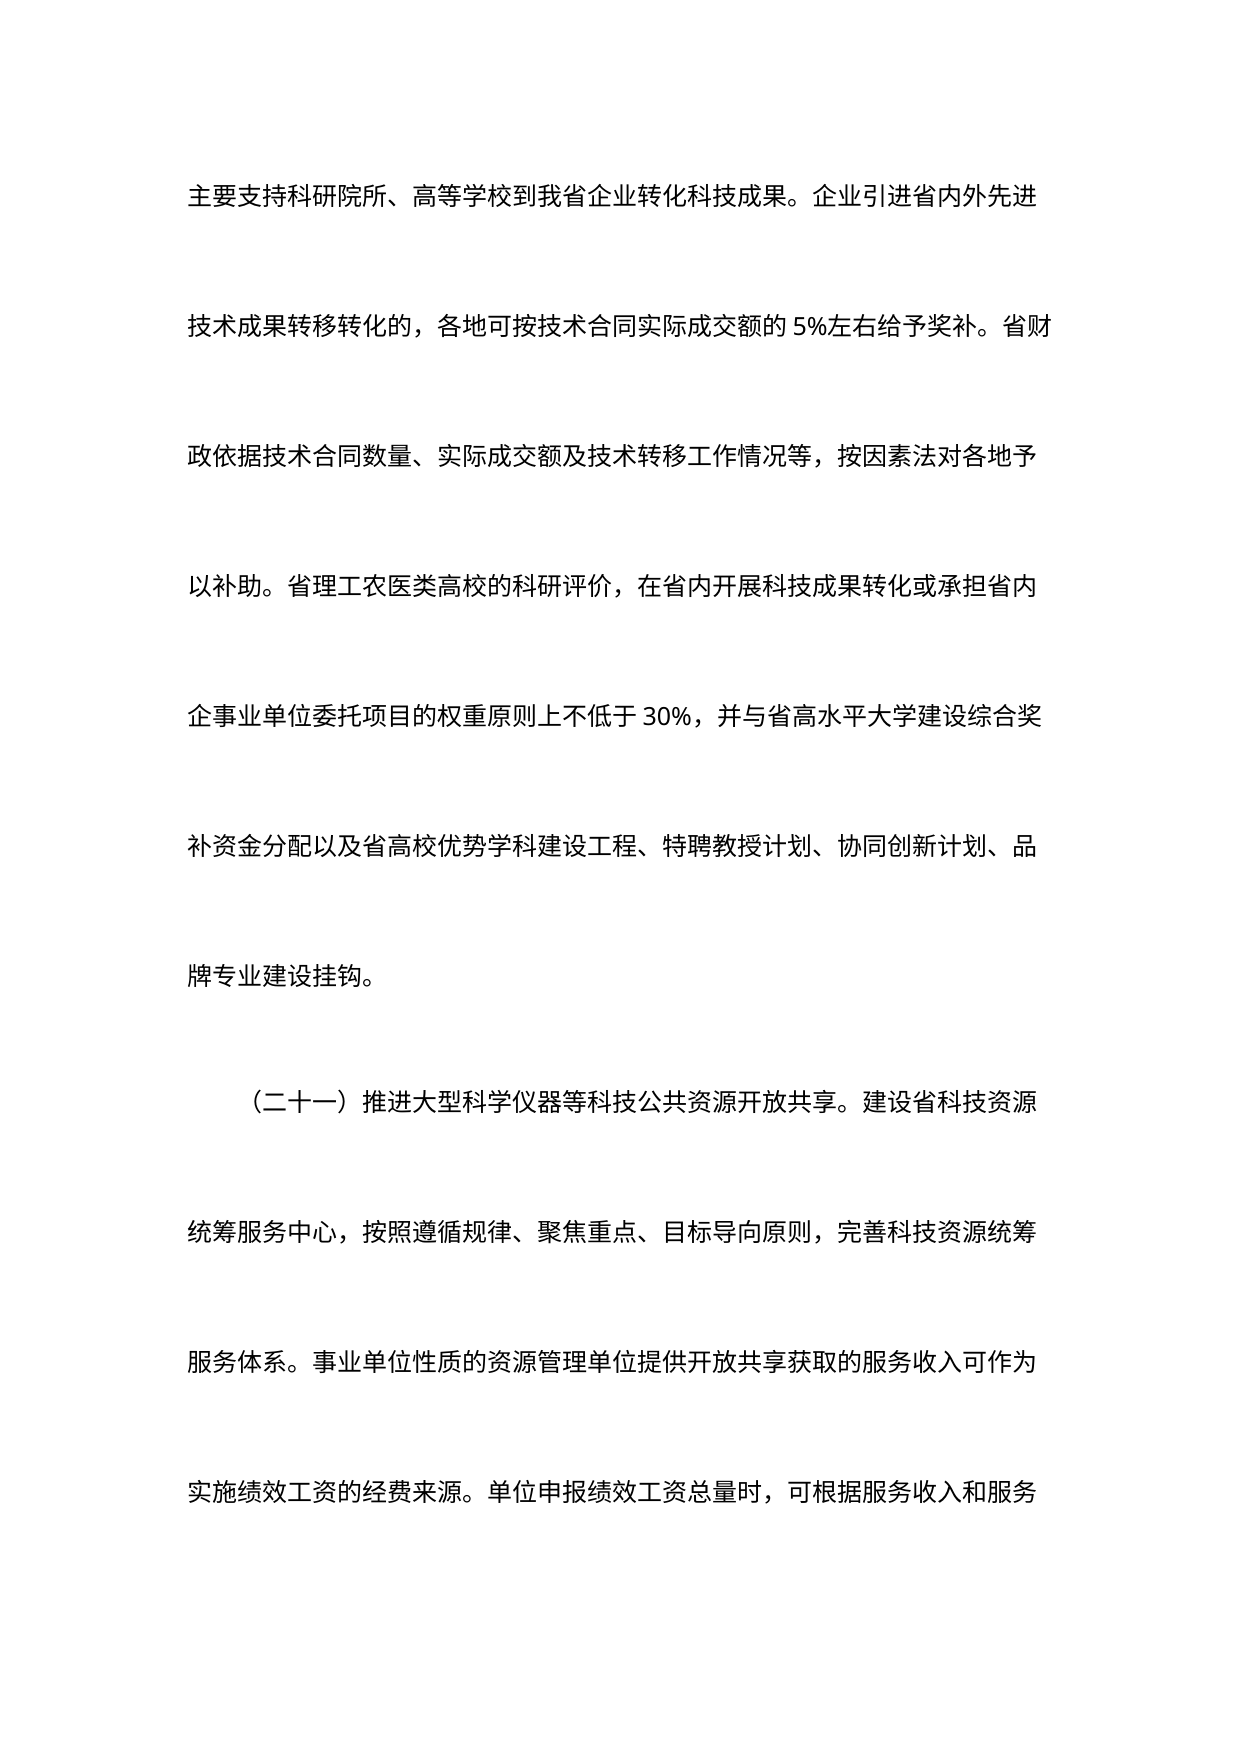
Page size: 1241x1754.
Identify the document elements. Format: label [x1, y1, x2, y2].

text [187, 162, 1053, 1007]
text [187, 1068, 1053, 1523]
